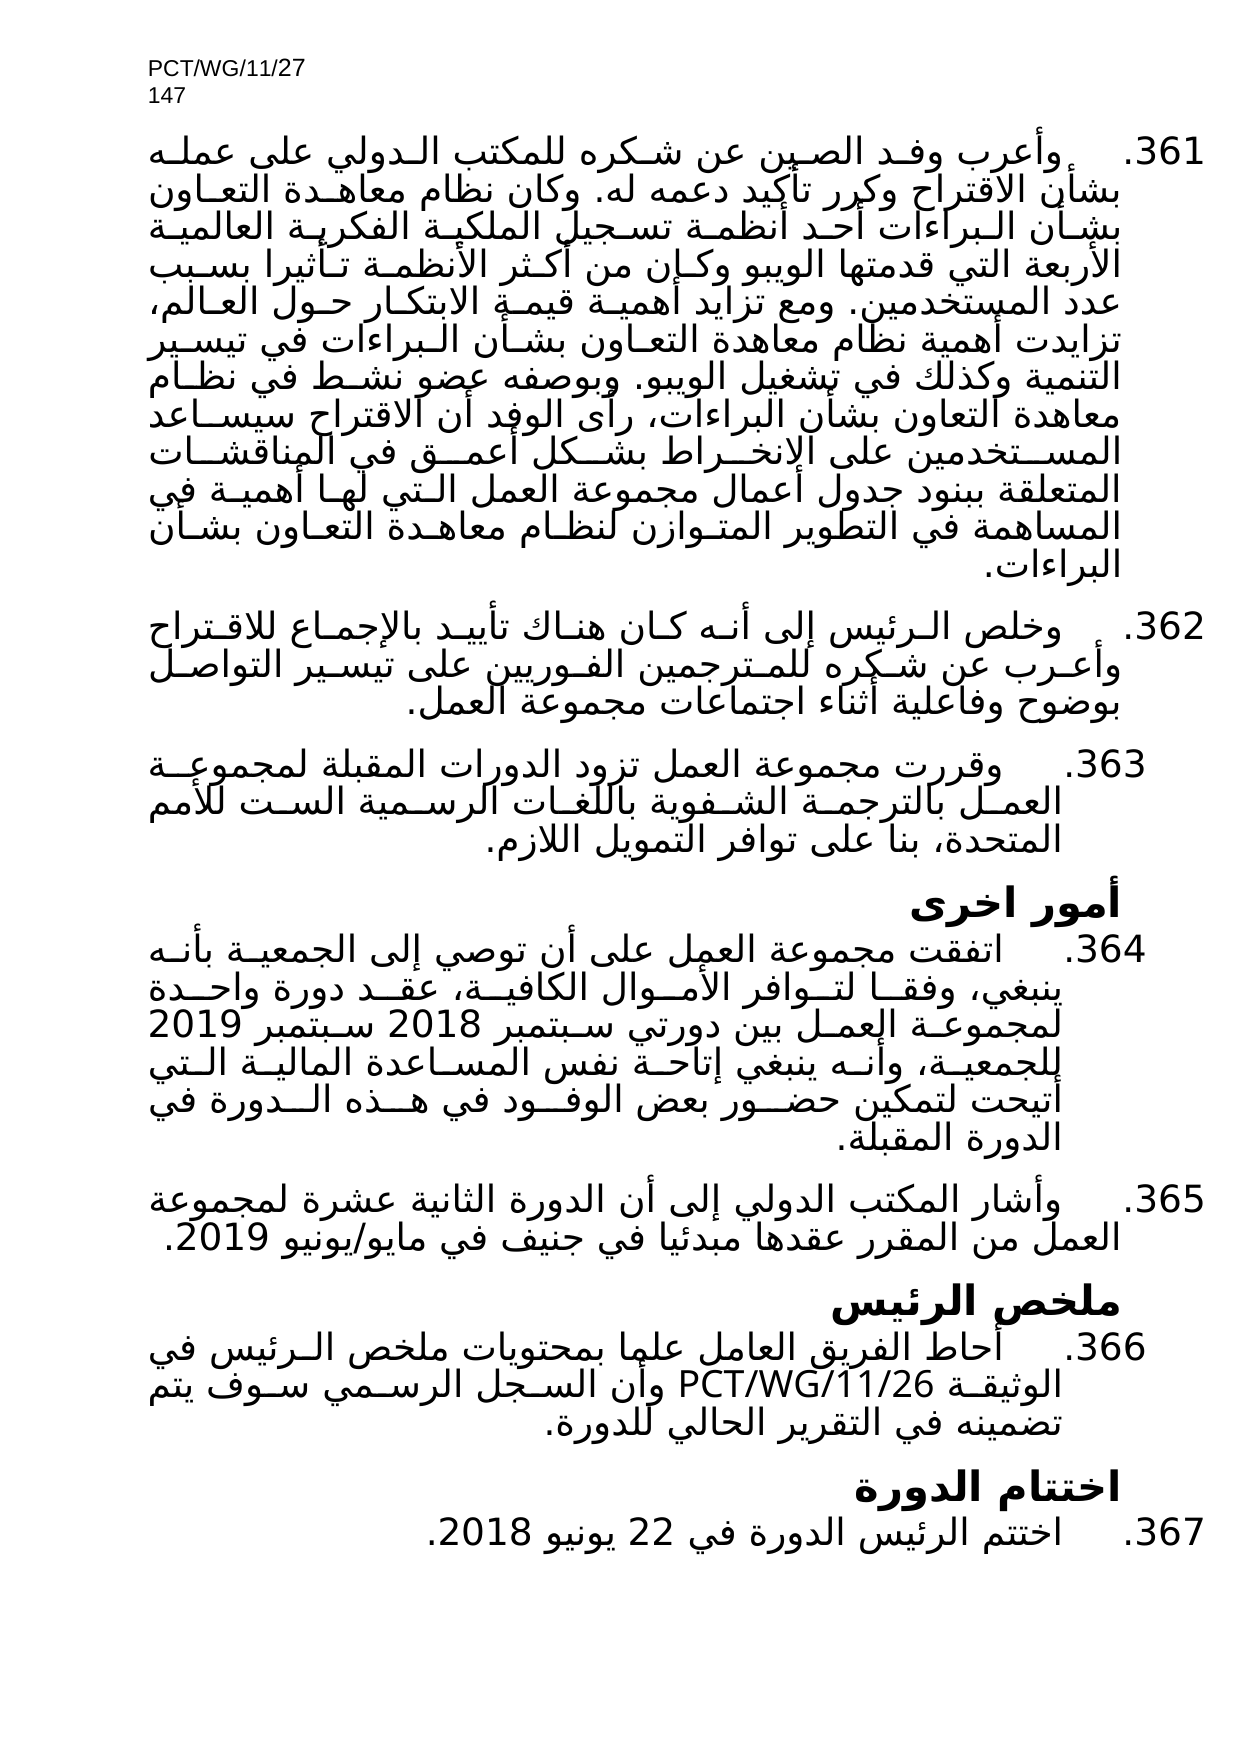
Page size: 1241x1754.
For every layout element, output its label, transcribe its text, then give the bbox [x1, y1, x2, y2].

text اختتم الرئيس الدورة في 22 يونيو 2018. [148, 1516, 952, 1553]
text وأشار المكتب الدولي إلى أن الدورة الثانية عشرة لمجموعة العمل من المقرر عقدها مبدئيا في جنيف في مايو/يونيو 2019. [148, 1182, 1122, 1257]
text اختتم الرئيس الدورة في 22 يونيو 2018. [934, 1516, 1122, 1553]
subtitle أمور اخرى [148, 884, 1122, 926]
text اتفقت مجموعة العمل على أن توصي إلى الجمعية بأنه ينبغي، وفقا لتوافر الأموال الكافية، عقد دورة واحدة لمجموعة العمل بين دورتي سبتمبر 2018 سبتمبر 2019 للجمعية، وأنه ينبغي إتاحة نفس المساعدة المالية التي أتيحت لتمكين حضور بعض الوفود في هذه الدورة في الدورة المقبلة. [148, 932, 1063, 1157]
subtitle اختتام الدورة [148, 1468, 1122, 1509]
text أحاط الفريق العامل علما بمحتويات ملخص الرئيس في الوثيقة PCT/WG/11/26 وأن السجل الرسمي سوف يتم تضمينه في التقرير الحالي للدورة. [148, 1330, 1063, 1443]
text وأعرب وفد الصين عن شكره للمكتب الدولي على عمله بشأن الاقتراح وكرر تأكيد دعمه له. وكان نظام معاهدة التعاون بشأن البراءات أحد أنظمة تسجيل الملكية الفكرية العالمية الأربعة التي قدمتها الويبو وكان من أكثر الأنظمة تأثيرا بسبب عدد المستخدمين. ومع تزايد أهمية قيمة الابتكار حول العالم، تزايدت أهمية نظام معاهدة التعاون بشأن البراءات في تيسير التنمية وكذلك في تشغيل الويبو. وبوصفه عضو نشط في نظام معاهدة التعاون بشأن البراءات، رأى الوفد أن الاقتراح سيساعد المستخدمين على الانخراط بشكل أعمق في المناقشات المتعلقة ببنود جدول أعمال مجموعة العمل التي لها أهمية في المساهمة في التطوير المتوازن لنظام معاهدة التعاون بشأن البراءات. [148, 134, 1122, 584]
subtitle ملخص الرئيس [148, 1282, 1122, 1324]
text وخلص الرئيس إلى أنه كان هناك تأييد بالإجماع للاقتراح وأعرب عن شكره للمترجمين الفوريين على تيسير التواصل بوضوح وفاعلية أثناء اجتماعات مجموعة العمل. [148, 609, 1122, 722]
text وقررت مجموعة العمل تزود الدورات المقبلة لمجموعة العمل بالترجمة الشفوية باللغات الرسمية الست للأمم المتحدة، بنا على توافر التمويل اللازم. [148, 747, 1063, 859]
